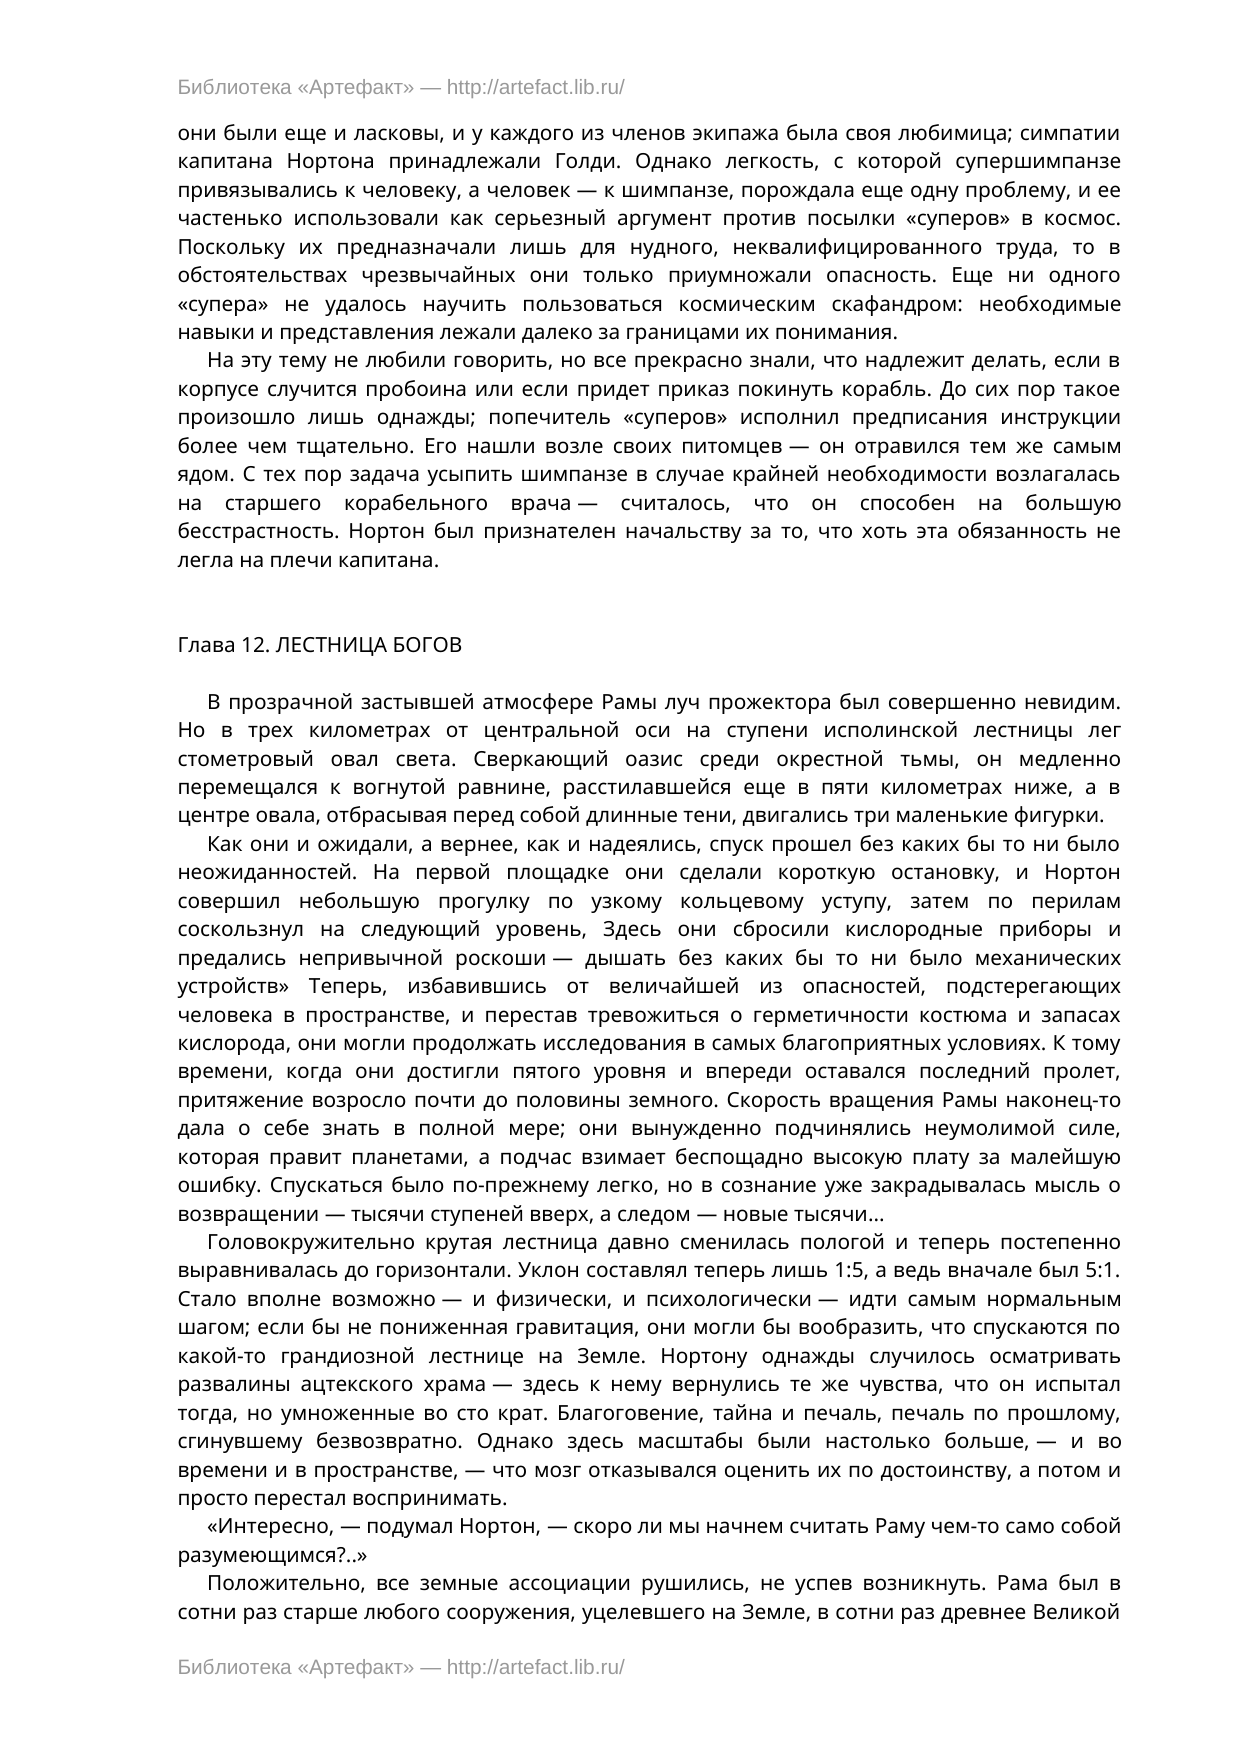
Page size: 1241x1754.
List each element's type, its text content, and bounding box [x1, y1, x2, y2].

text В прозрачной застывшей атмосфере Рамы луч прожектора был совершенно невидим. Но в трех километрах от центральной оси на ступени исполинской лестницы лег стометровый овал света. Сверкающий оазис среди окрестной тьмы, он медленно перемещался к вогнутой равнине, расстилавшейся еще в пяти километрах ниже, а в центре овала, отбрасывая перед собой длинные тени, двигались три маленькие фигурки. [177, 687, 1122, 829]
text Головокружительно крутая лестница давно сменилась пологой и теперь постепенно выравнивалась до горизонтали. Уклон составлял теперь лишь 1:5, а ведь вначале был 5:1. Стало вполне возможно — и физически, и психологически — идти самым нормальным шагом; если бы не пониженная гравитация, они могли бы вообразить, что спускаются по какой-то грандиозной лестнице на Земле. Нортону однажды случилось осматривать развалины ацтекского храма — здесь к нему вернулись те же чувства, что он испытал тогда, но умноженные во сто крат. Благоговение, тайна и печаль, печаль по прошлому, сгинувшему безвозвратно. Однако здесь масштабы были настолько больше, — и во времени и в пространстве, — что мозг отказывался оценить их по достоинству, а потом и просто перестал воспринимать. [177, 1227, 1122, 1512]
text «Интересно, — подумал Нортон, — скоро ли мы начнем считать Раму чем-то само собой разумеющимся?..» [177, 1512, 1122, 1568]
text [177, 118, 1122, 346]
text Как они и ожидали, а вернее, как и надеялись, спуск прошел без каких бы то ни было неожиданностей. На первой площадке они сделали короткую остановку, и Нортон совершил небольшую прогулку по узкому кольцевому уступу, затем по перилам соскользнул на следующий уровень, Здесь они сбросили кислородные приборы и предались непривычной роскоши — дышать без каких бы то ни было механических устройств» Теперь, избавившись от величайшей из опасностей, подстерегающих человека в пространстве, и перестав тревожиться о герметичности костюма и запасах кислорода, они могли продолжать исследования в самых благоприятных условиях. К тому времени, когда они достигли пятого уровня и впереди оставался последний пролет, притяжение возросло почти до половины земного. Скорость вращения Рамы наконец-то дала о себе знать в полной мере; они вынужденно подчинялись неумолимой силе, которая правит планетами, а подчас взимает беспощадно высокую плату за малейшую ошибку. Спускаться было по-прежнему легко, но в сознание уже закрадывалась мысль о возвращении — тысячи ступеней вверх, а следом — новые тысячи... [177, 829, 1122, 1227]
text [177, 1568, 1122, 1625]
text Глава 12. ЛЕСТНИЦА БОГОВ [177, 630, 1122, 658]
text На эту тему не любили говорить, но все прекрасно знали, что надлежит делать, если в корпусе случится пробоина или если придет приказ покинуть корабль. До сих пор такое произошло лишь однажды; попечитель «суперов» исполнил предписания инструкции более чем тщательно. Его нашли возле своих питомцев — он отравился тем же самым ядом. С тех пор задача усыпить шимпанзе в случае крайней необходимости возлагалась на старшего корабельного врача — считалось, что он способен на большую бесстрастность. Нортон был признателен начальству за то, что хоть эта обязанность не легла на плечи капитана. [177, 346, 1122, 573]
